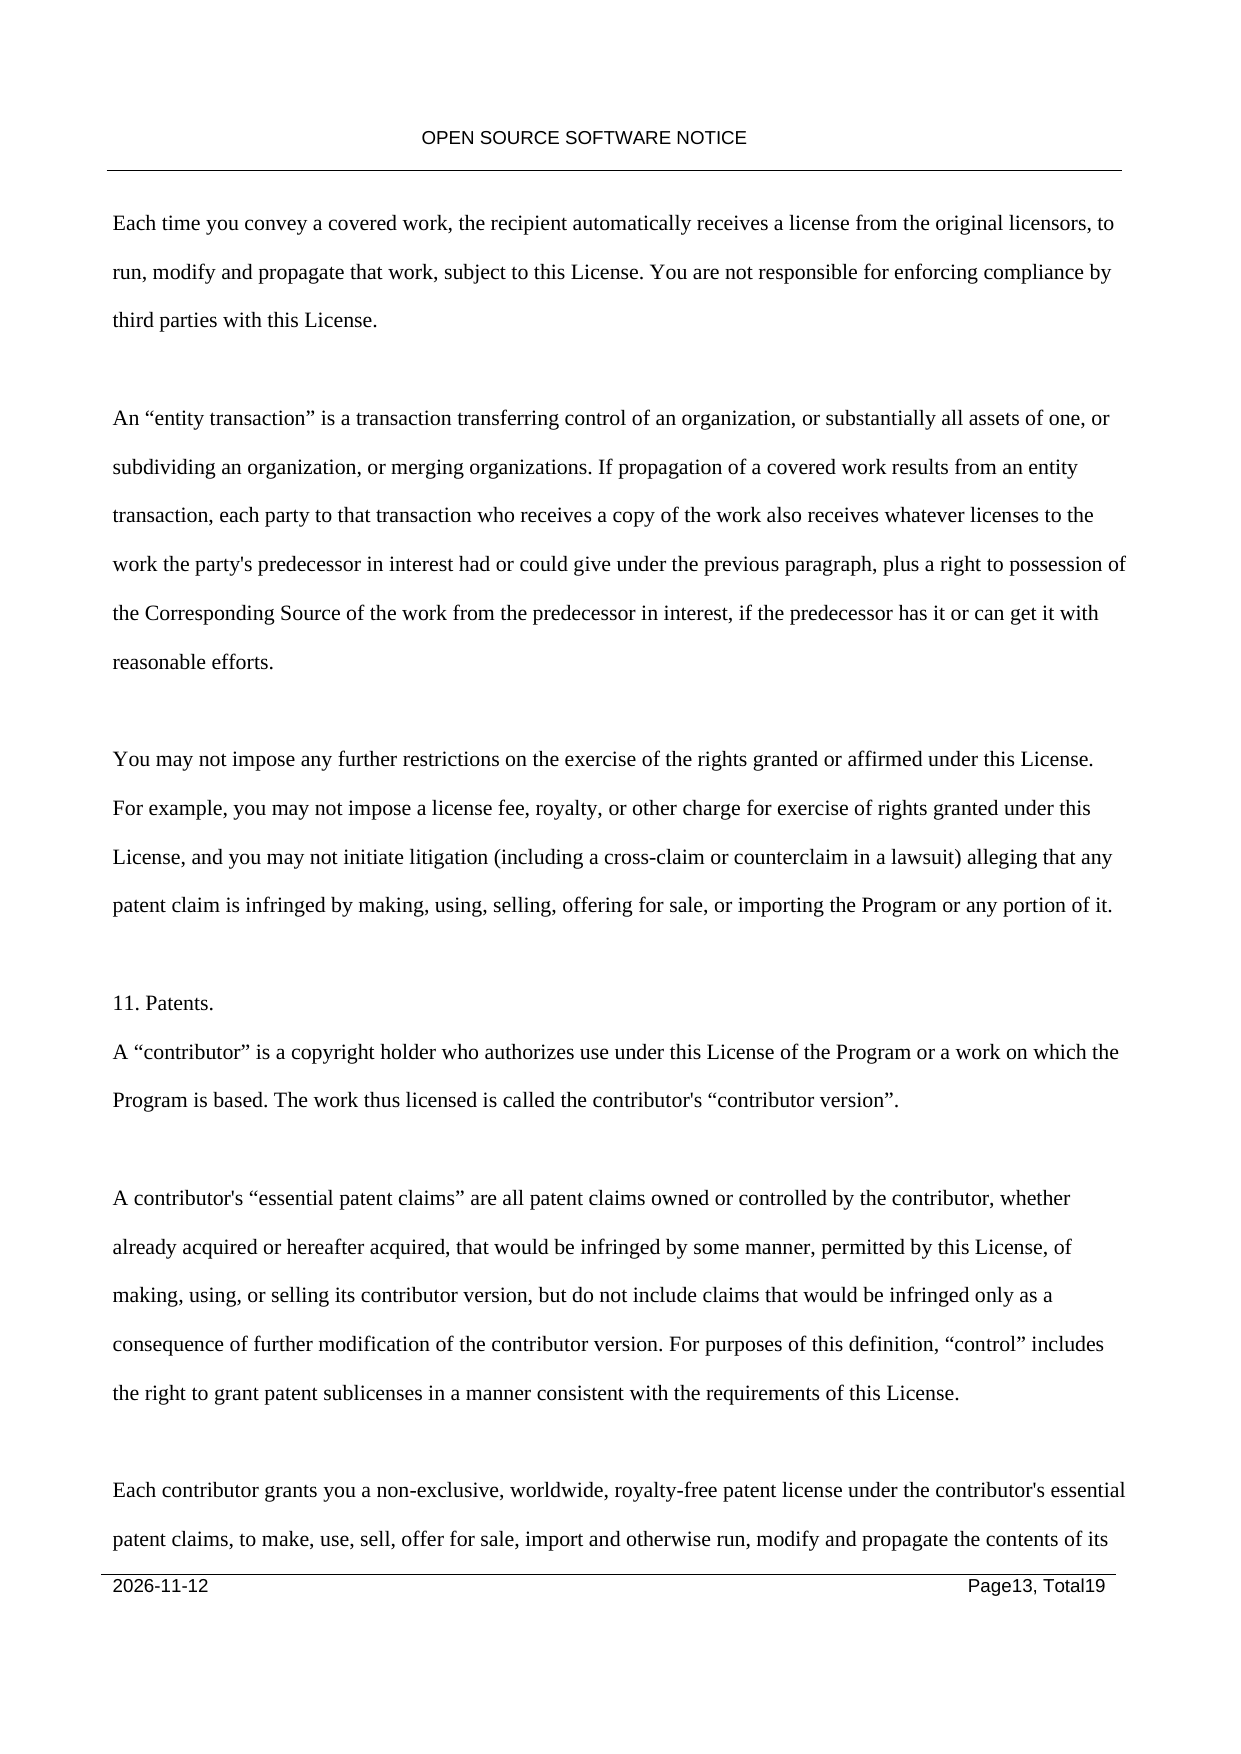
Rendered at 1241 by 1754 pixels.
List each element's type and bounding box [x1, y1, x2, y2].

text [112, 206, 1128, 1555]
